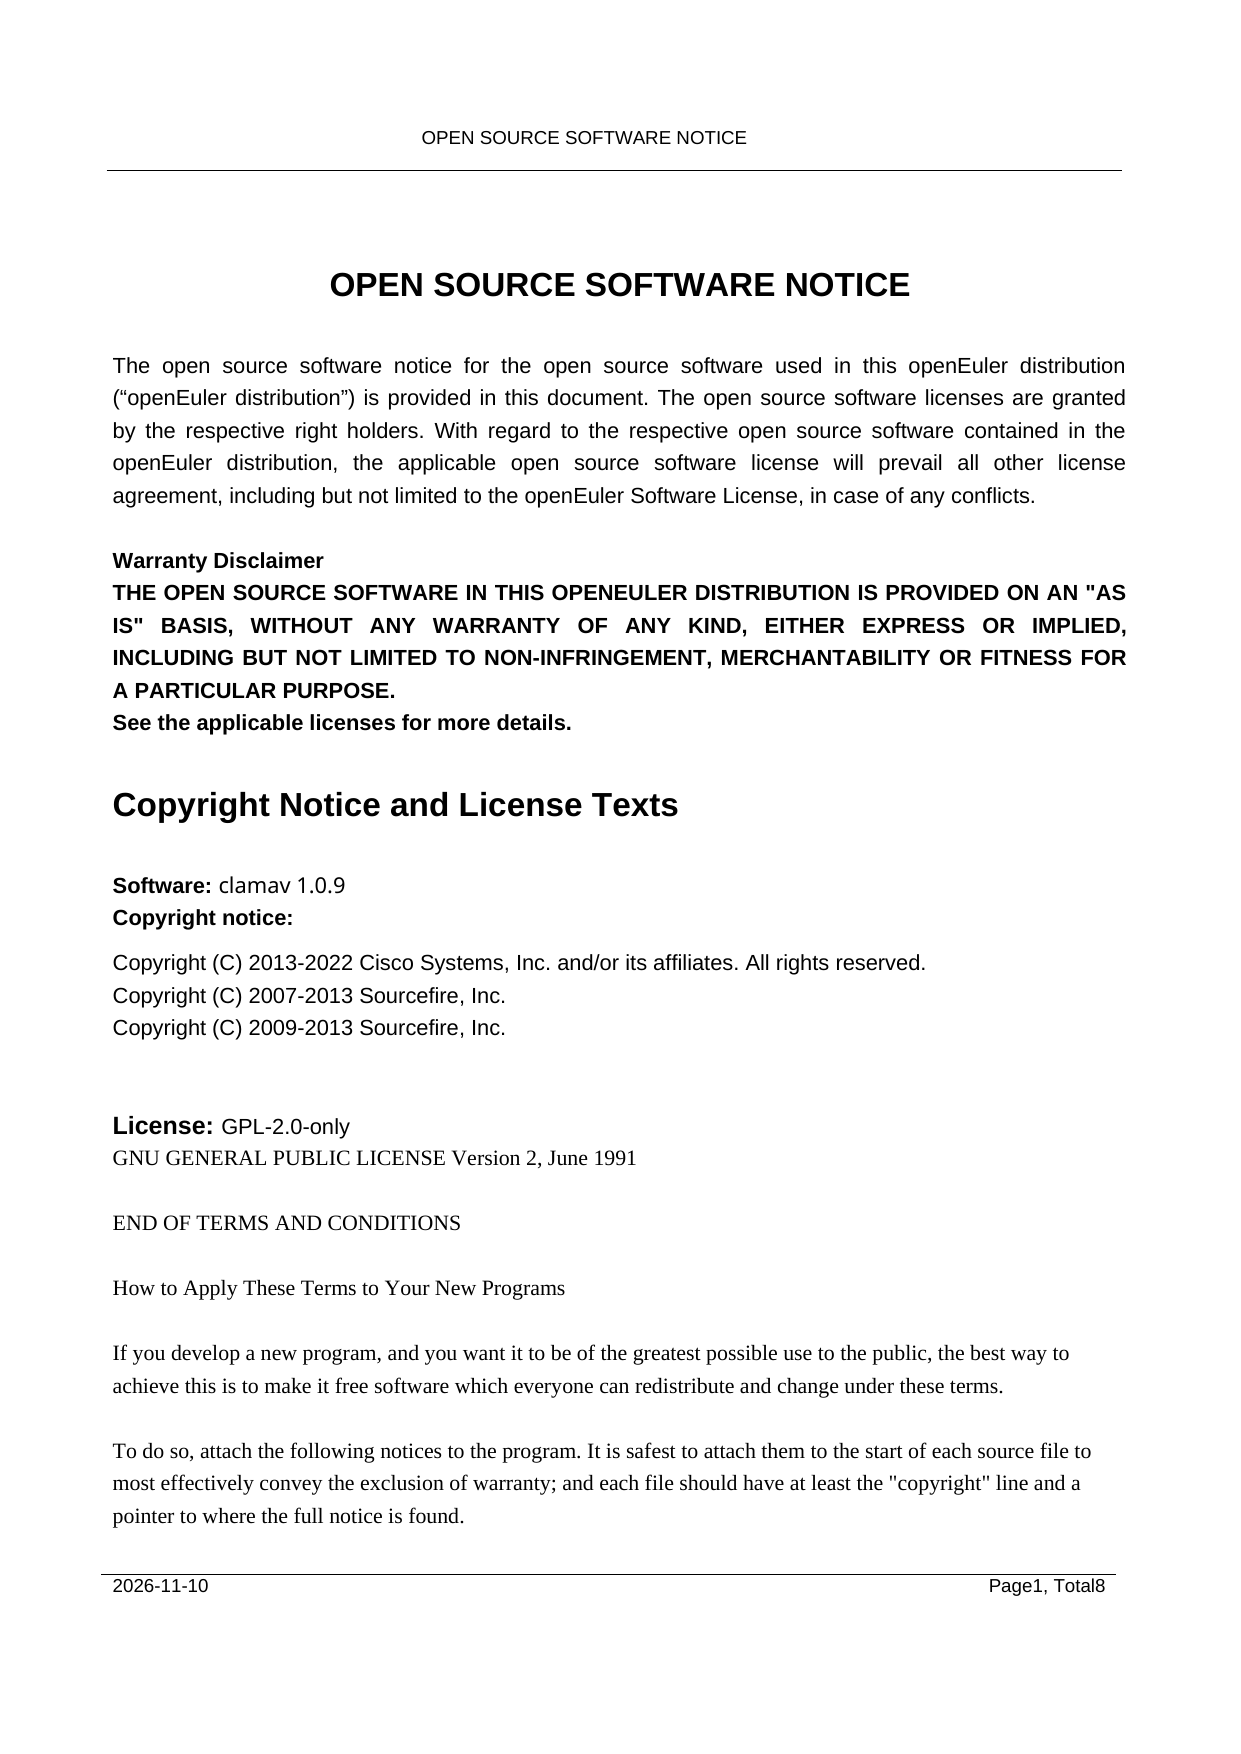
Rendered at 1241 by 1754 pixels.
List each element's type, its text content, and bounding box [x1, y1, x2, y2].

text Copyright (C) 2009-2013 Sourcefire, Inc. [112, 1012, 1128, 1044]
text License: GPL-2.0-only [112, 1109, 1128, 1142]
text Copyright (C) 2007-2013 Sourcefire, Inc. [112, 979, 1128, 1012]
text Copyright Notice and License Texts [112, 771, 1128, 836]
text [112, 1142, 1128, 1532]
text Copyright notice: [112, 901, 1128, 934]
text OPEN SOURCE SOFTWARE NOTICE [112, 251, 1128, 316]
text Copyright (C) 2013-2022 Cisco Systems, Inc. and/or its affiliates. All rights reserved. [112, 947, 1128, 979]
text THE OPEN SOURCE SOFTWARE IN THIS OPENEULER DISTRIBUTION IS PROVIDED ON AN "AS IS" BASIS, WITHOUT ANY WARRANTY OF ANY KIND, EITHER EXPRESS OR IMPLIED, INCLUDING BUT NOT LIMITED TO NON-INFRINGEMENT, MERCHANTABILITY OR FITNESS FOR A PARTICULAR PURPOSE. See the applicable licenses for more details. [112, 576, 1128, 739]
title Software: clamav 1.0.9 [112, 869, 1128, 901]
text Warranty Disclaimer [112, 544, 1128, 576]
text The open source software notice for the open source software used in this openEuler distribution (“openEuler distribution”) is provided in this document. The open source software licenses are granted by the respective right holders. With regard to the respective open source software contained in the openEuler distribution, the applicable open source software license will prevail all other license agreement, including but not limited to the openEuler Software License, in case of any conflicts. [112, 349, 1128, 511]
